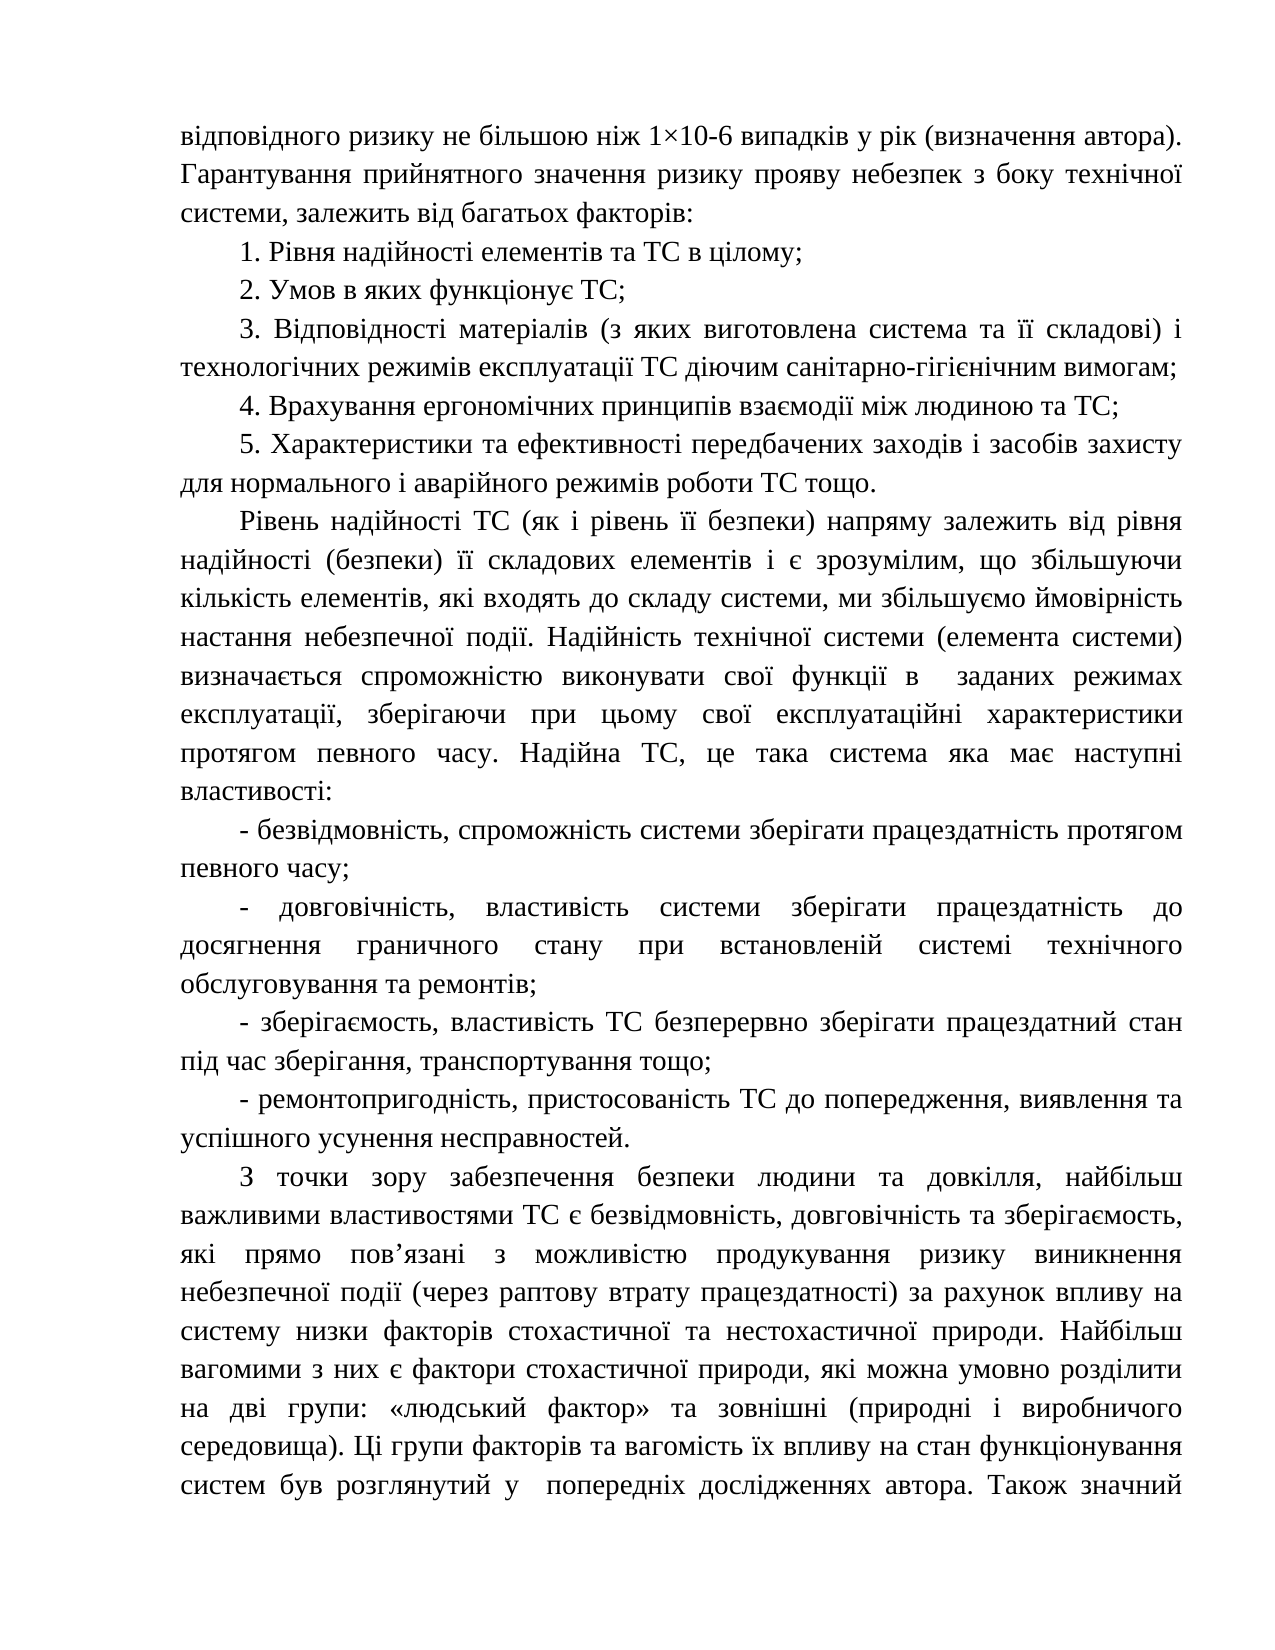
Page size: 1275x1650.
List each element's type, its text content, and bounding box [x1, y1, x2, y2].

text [180, 1159, 1183, 1501]
text Рівень надійності ТС (як і рівень її безпеки) напряму залежить від рівня надійності (безпеки) її складових елементів і є зрозумілим, що збільшуючи кількість елементів, які входять до складу системи, ми збільшуємо ймовірність настання небезпечної події. Надійність технічної системи (елемента системи) визначається спроможністю виконувати свої функції в заданих режимах експлуатації, зберігаючи при цьому свої експлуатаційні характеристики протягом певного часу. Надійна ТС, це така система яка має наступні властивості: [180, 503, 1183, 807]
text - зберігаємость, властивість ТС безперервно зберігати працездатний стан під час зберігання, транспортування тощо; [180, 1004, 1183, 1077]
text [180, 118, 1183, 229]
text 1. Рівня надійності елементів та ТС в цілому; [180, 234, 1183, 267]
text 5. Характеристики та ефективності передбачених заходів і засобів захисту для нормального і аварійного режимів роботи ТС тощо. [180, 426, 1183, 498]
text 3. Відповідності матеріалів (з яких виготовлена система та її складові) і технологічних режимів експлуатації ТС діючим санітарно-гігієнічним вимогам; [180, 311, 1183, 383]
text - довговічність, властивість системи зберігати працездатність до досягнення граничного стану при встановленій системі технічного обслуговування та ремонтів; [180, 889, 1183, 999]
text 4. Врахування ергономічних принципів взаємодії між людиною та ТС; [180, 388, 1183, 421]
text - ремонтопригодність, пристосованість ТС до попередження, виявлення та успішного усунення несправностей. [180, 1082, 1183, 1154]
text - безвідмовність, спроможність системи зберігати працездатність протягом певного часу; [180, 812, 1183, 884]
text 2. Умов в яких функціонує ТС; [180, 272, 1183, 306]
